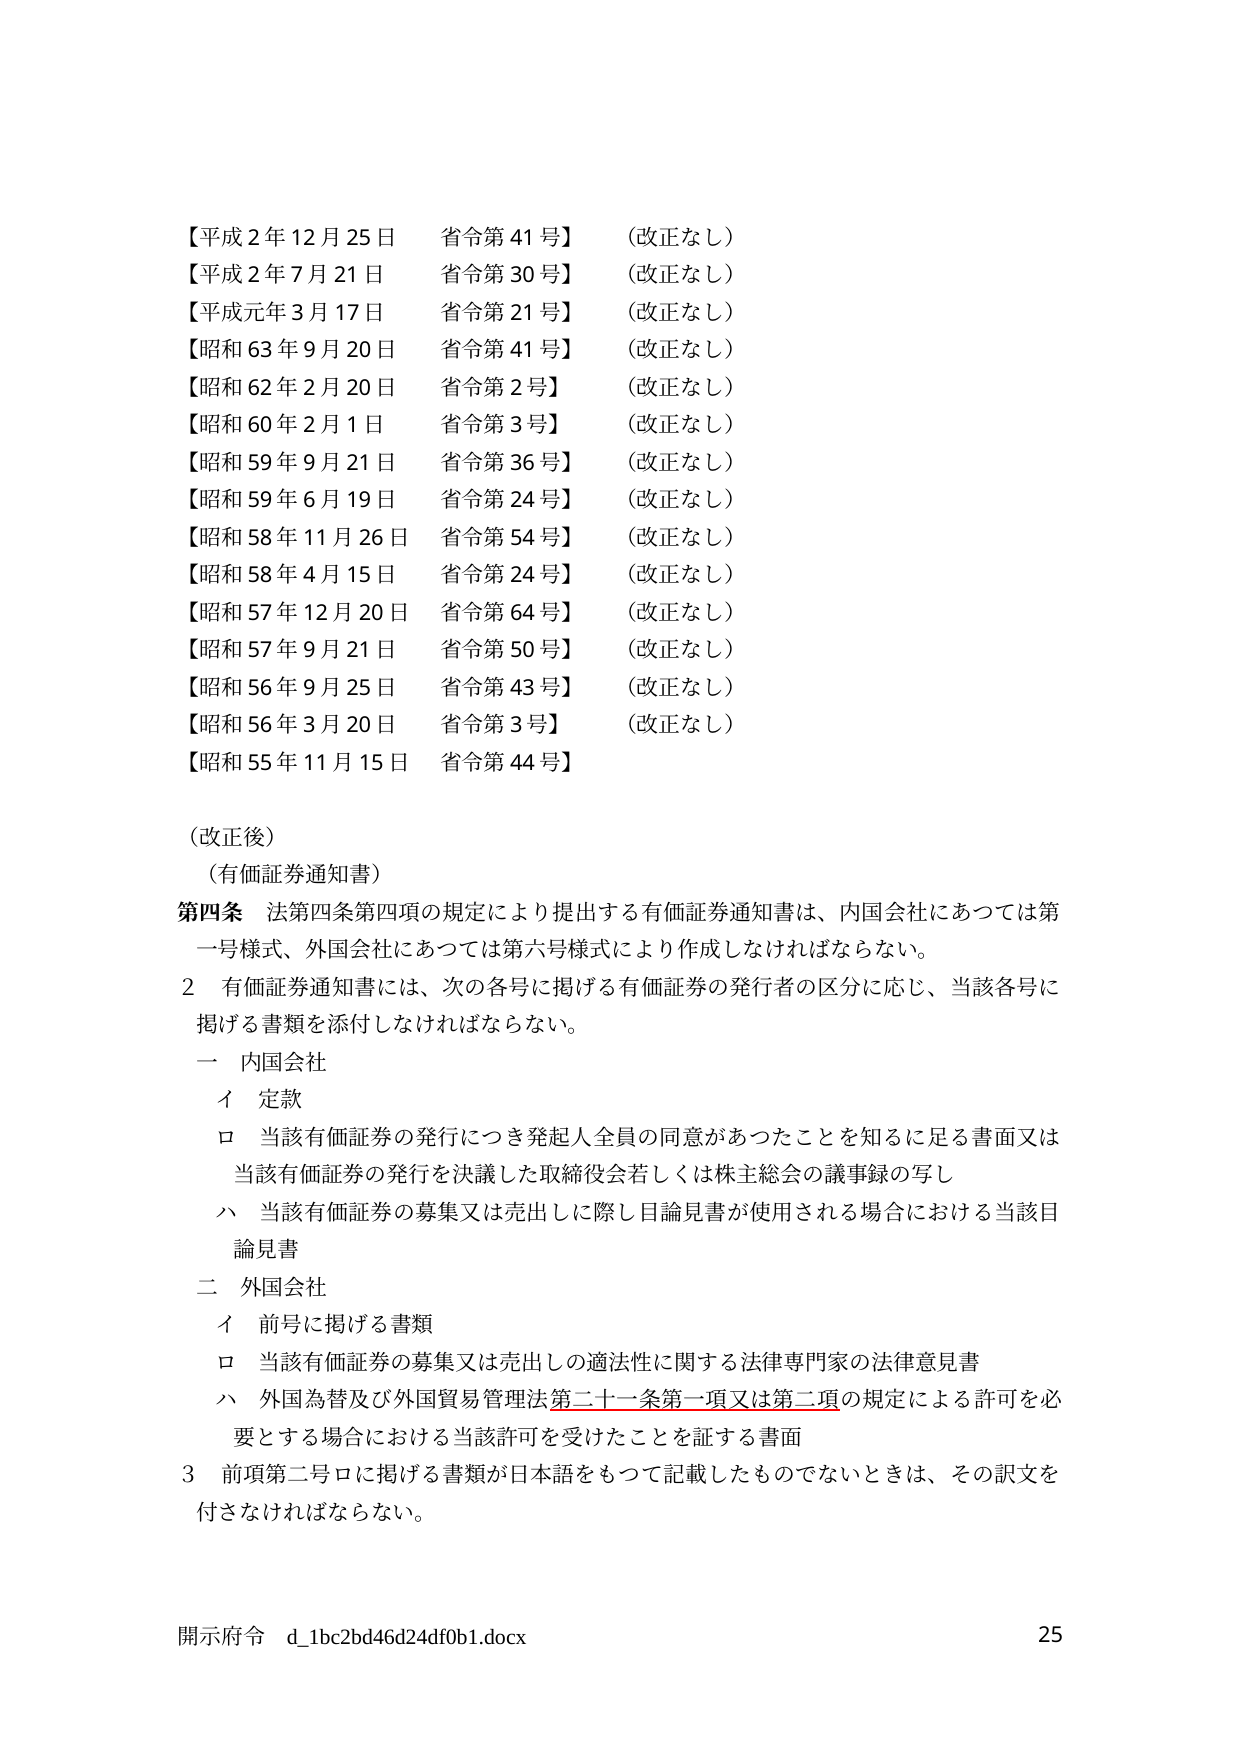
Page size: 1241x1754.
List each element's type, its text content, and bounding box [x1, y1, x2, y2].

text イ 前号に掲げる書類 [215, 1304, 1063, 1342]
text ３ 前項第二号ロに掲げる書類が日本語をもつて記載したものでないときは、その訳文を付さなければならない。 [177, 1454, 1063, 1529]
text ２ 有価証券通知書には、次の各号に掲げる有価証券の発行者の区分に応じ、当該各号に掲げる書類を添付しなければならない。 [177, 967, 1063, 1042]
text 一 内国会社 [196, 1042, 1063, 1079]
text 【昭和59年9月21日 省令第36号】 （改正なし） [177, 442, 1063, 479]
text （改正後） [177, 817, 1063, 854]
text ロ 当該有価証券の発行につき発起人全員の同意があつたことを知るに足る書面又は当該有価証券の発行を決議した取締役会若しくは株主総会の議事録の写し [215, 1117, 1063, 1192]
text 【昭和58年4月15日 省令第24号】 （改正なし） [177, 554, 1063, 592]
text 【昭和56年3月20日 省令第3号】 （改正なし） [177, 704, 1063, 742]
text 第四条 法第四条第四項の規定により提出する有価証券通知書は、内国会社にあつては第一号様式、外国会社にあつては第六号様式により作成しなければならない。 [177, 892, 1063, 967]
text 【昭和60年2月1日 省令第3号】 （改正なし） [177, 404, 1063, 442]
text ロ 当該有価証券の募集又は売出しの適法性に関する法律専門家の法律意見書 [215, 1342, 1063, 1379]
text 【平成元年3月17日 省令第21号】 （改正なし） [177, 292, 1063, 329]
text イ 定款 [215, 1079, 1063, 1117]
text 【昭和55年11月15日 省令第44号】 [177, 742, 1063, 779]
text 【昭和57年9月21日 省令第50号】 （改正なし） [177, 629, 1063, 667]
text （有価証券通知書） [196, 854, 1063, 892]
text 二 外国会社 [196, 1267, 1063, 1304]
text 【昭和56年9月25日 省令第43号】 （改正なし） [177, 667, 1063, 704]
text 【平成2年7月21日 省令第30号】 （改正なし） [177, 254, 1063, 292]
text 【昭和57年12月20日 省令第64号】 （改正なし） [177, 592, 1063, 629]
text 【昭和63年9月20日 省令第41号】 （改正なし） [177, 329, 1063, 367]
text 【昭和62年2月20日 省令第2号】 （改正なし） [177, 367, 1063, 404]
text 【昭和59年6月19日 省令第24号】 （改正なし） [177, 479, 1063, 517]
text ハ 外国為替及び外国貿易管理法第二十一条第一項又は第二項の規定による許可を必要とする場合における当該許可を受けたことを証する書面 [215, 1379, 1063, 1454]
text ハ 当該有価証券の募集又は売出しに際し目論見書が使用される場合における当該目論見書 [215, 1192, 1063, 1267]
text 【平成2年12月25日 省令第41号】 （改正なし） [177, 217, 1063, 254]
text 【昭和58年11月26日 省令第54号】 （改正なし） [177, 517, 1063, 554]
